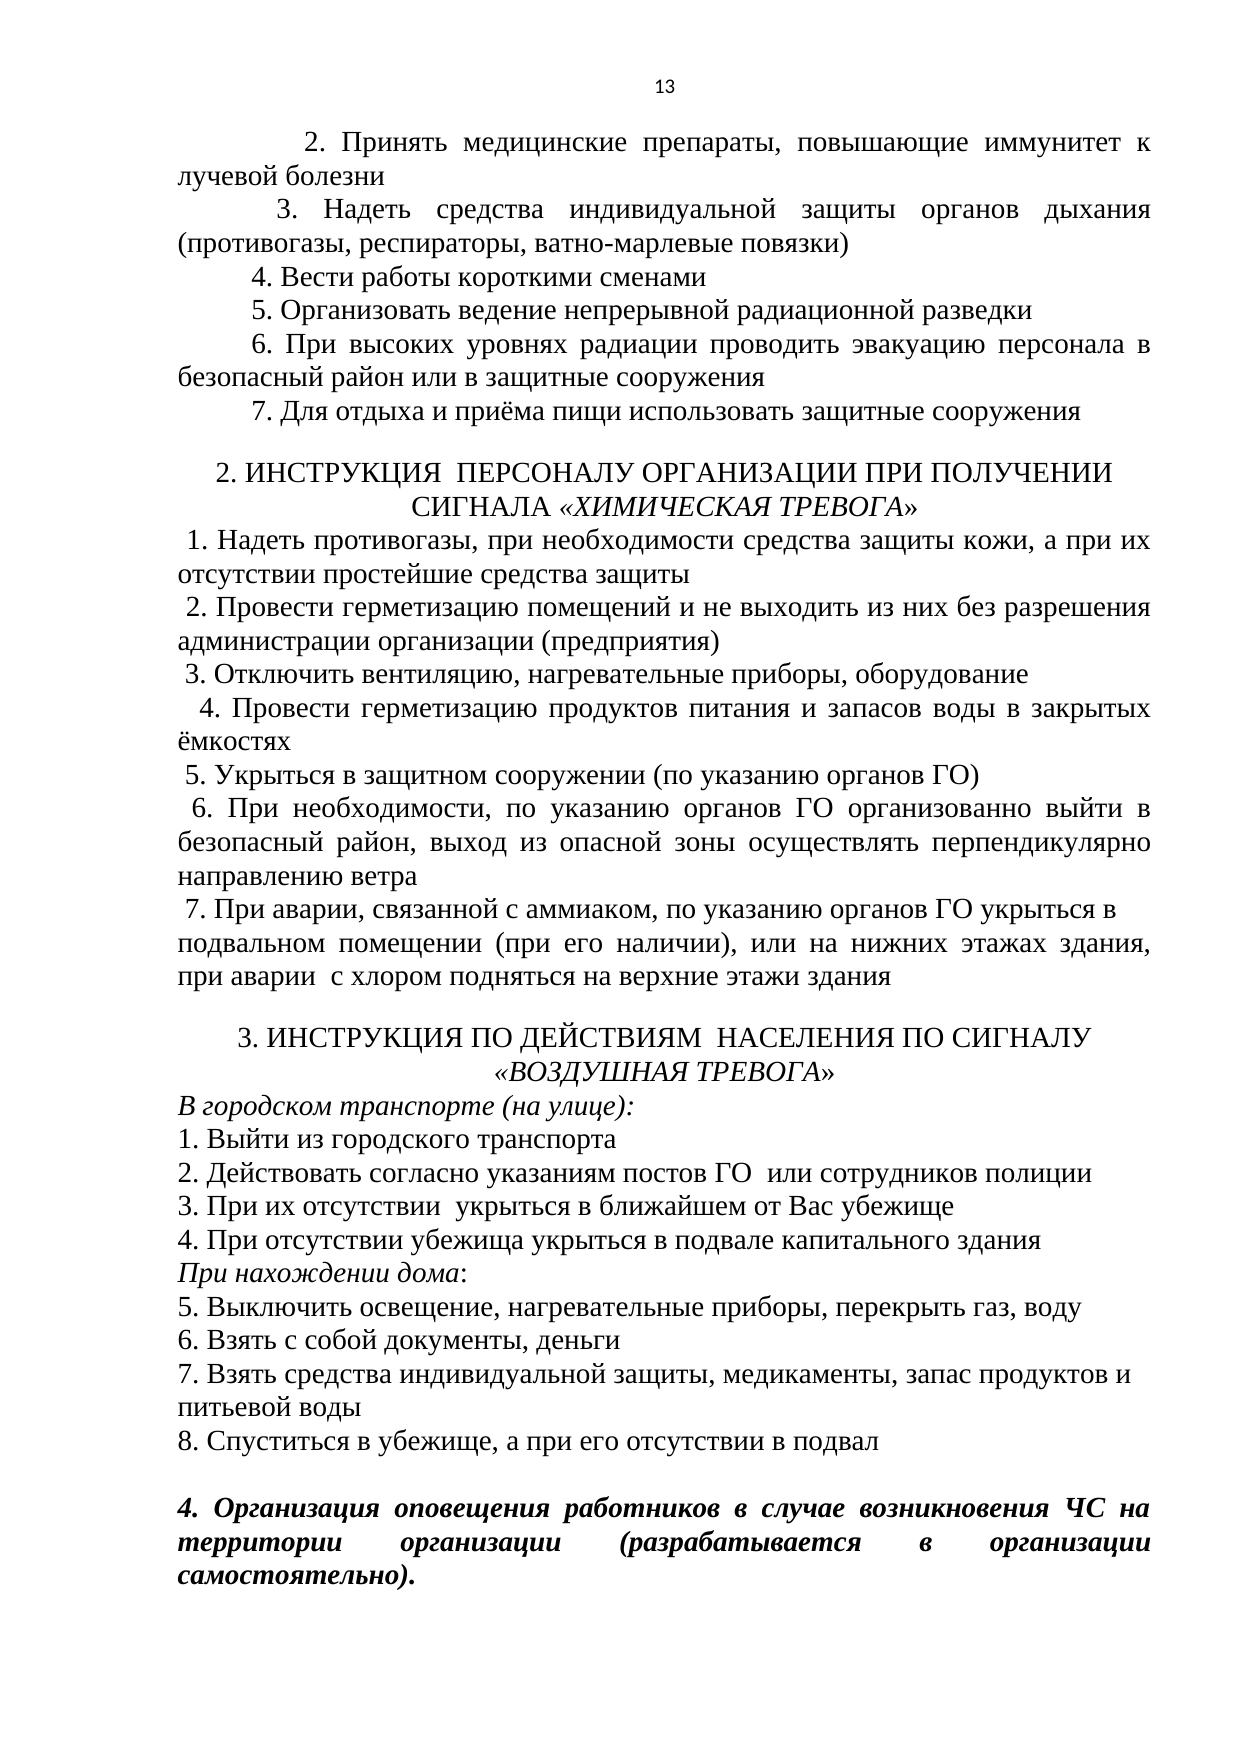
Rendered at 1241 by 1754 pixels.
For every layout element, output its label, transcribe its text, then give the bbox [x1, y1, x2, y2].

text 3. Отключить вентиляцию, нагревательные приборы, оборудование [177, 656, 1152, 690]
text 1. Надеть противогазы, при необходимости средства защиты кожи, а при их отсутствии простейшие средства защиты [177, 522, 1152, 589]
text «ВОЗДУШНАЯ ТРЕВОГА» [177, 1054, 1152, 1088]
text 2. ИНСТРУКЦИЯ ПЕРСОНАЛУ ОРГАНИЗАЦИИ ПРИ ПОЛУЧЕНИИ СИГНАЛА «ХИМИЧЕСКАЯ ТРЕВОГА» [177, 455, 1152, 522]
text 5. Организовать ведение непрерывной радиационной разведки [177, 292, 1152, 326]
text 3. При их отсутствии укрыться в ближайшем от Вас убежище [177, 1188, 1152, 1222]
text 7. При аварии, связанной с аммиаком, по указанию органов ГО укрыться в [177, 891, 1152, 925]
text 6. При высоких уровнях радиации проводить эвакуацию персонала в безопасный район или в защитные сооружения [177, 326, 1152, 393]
text 1. Выйти из городского транспорта [177, 1121, 1152, 1155]
text 8. Спуститься в убежище, а при его отсутствии в подвал [177, 1423, 1152, 1457]
text 4. При отсутствии убежища укрыться в подвале капитального здания [177, 1222, 1152, 1255]
text 7. Взять средства индивидуальной защиты, медикаменты, запас продуктов и питьевой воды [177, 1356, 1152, 1423]
text 2. Принять медицинские препараты, повышающие иммунитет к лучевой болезни [177, 124, 1152, 192]
text 4. Провести герметизацию продуктов питания и запасов воды в закрытых ёмкостях [177, 690, 1152, 757]
text 5. Выключить освещение, нагревательные приборы, перекрыть газ, воду [177, 1289, 1152, 1322]
text 3. Надеть средства индивидуальной защиты органов дыхания (противогазы, респираторы, ватно-марлевые повязки) [177, 192, 1152, 259]
text При нахождении дома: [177, 1255, 1152, 1289]
text 3. ИНСТРУКЦИЯ ПО ДЕЙСТВИЯМ НАСЕЛЕНИЯ ПО СИГНАЛУ [177, 1021, 1152, 1054]
text 2. Действовать согласно указаниям постов ГО или сотрудников полиции [177, 1155, 1152, 1188]
text 6. Взять с собой документы, деньги [177, 1322, 1152, 1356]
text подвальном помещении (при его наличии), или на нижних этажах здания, при аварии с хлором подняться на верхние этажи здания [177, 925, 1152, 992]
text 2. Провести герметизацию помещений и не выходить из них без разрешения администрации организации (предприятия) [177, 589, 1152, 656]
text 7. Для отдыха и приёма пищи использовать защитные сооружения [177, 393, 1152, 426]
text 4. Организация оповещения работников в случае возникновения ЧС на территории организации (разрабатывается в организации самостоятельно). [177, 1490, 1152, 1591]
text 4. Вести работы короткими сменами [177, 259, 1152, 292]
text 6. При необходимости, по указанию органов ГО организованно выйти в безопасный район, выход из опасной зоны осуществлять перпендикулярно направлению ветра [177, 791, 1152, 891]
text 5. Укрыться в защитном сооружении (по указанию органов ГО) [177, 757, 1152, 791]
text В городском транспорте (на улице): [177, 1088, 1152, 1121]
